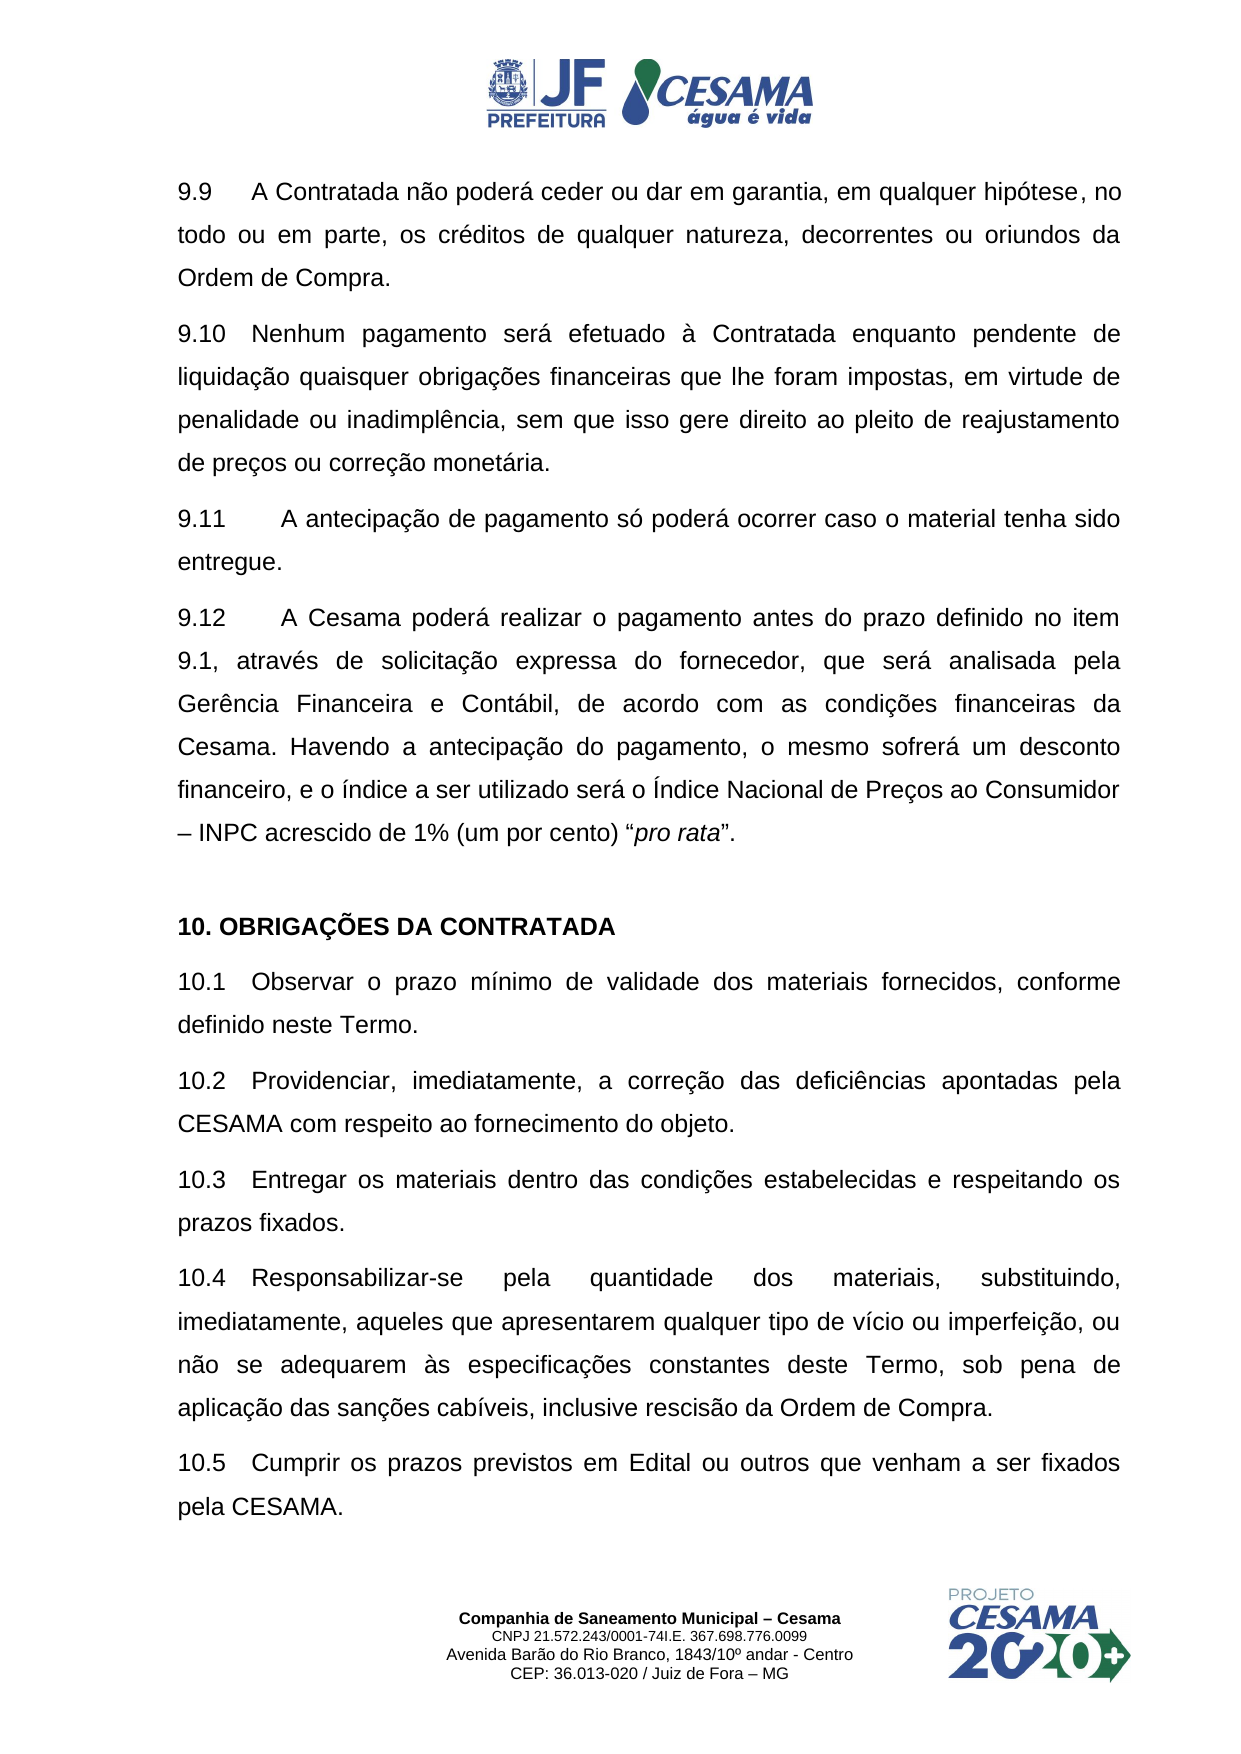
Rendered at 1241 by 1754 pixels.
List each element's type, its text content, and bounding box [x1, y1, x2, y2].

list A Cesama poderá realizar o pagamento antes do prazo definido no item 9.1, através de solicitação expressa do fornecedor, que será analisada pela Gerência Financeira e Contábil, de acordo com as condições financeiras da Cesama. Havendo a antecipação do pagamento, o mesmo sofrerá um desconto financeiro, e o índice a ser utilizado será o Índice Nacional de Preços ao Consumidor – INPC acrescido de 1% (um por cento) “pro rata”. [177, 603, 1122, 847]
text 10.1 Observar o prazo mínimo de validade dos materiais fornecidos, conforme definido neste Termo. [177, 967, 1122, 1039]
picture [486, 59, 813, 128]
list A Contratada não poderá ceder ou dar em garantia, em qualquer hipótese, no todo ou em parte, os créditos de qualquer natureza, decorrentes ou oriundos da Ordem de Compra. [177, 177, 1122, 292]
text 10.4 Responsabilizar-se pela quantidade dos materiais, substituindo, imediatamente, aqueles que apresentarem qualquer tipo de vício ou imperfeição, ou não se adequarem às especificações constantes deste Termo, sob pena de aplicação das sanções cabíveis, inclusive rescisão da Ordem de Compra. [177, 1263, 1122, 1422]
picture [948, 1588, 1131, 1683]
text 10. OBRIGAÇÕES DA CONTRATADA [177, 912, 1122, 940]
list Nenhum pagamento será efetuado à Contratada enquanto pendente de liquidação quaisquer obrigações financeiras que lhe foram impostas, em virtude de penalidade ou inadimplência, sem que isso gere direito ao pleito de reajustamento de preços ou correção monetária. [177, 319, 1122, 477]
list A antecipação de pagamento só poderá ocorrer caso o material tenha sido entregue. [177, 504, 1122, 576]
text 10.3 Entregar os materiais dentro das condições estabelecidas e respeitando os prazos fixados. [177, 1165, 1122, 1237]
text 10.2 Providenciar, imediatamente, a correção das deficiências apontadas pela CESAMA com respeito ao fornecimento do objeto. [177, 1066, 1122, 1138]
text 10.5 Cumprir os prazos previstos em Edital ou outros que venham a ser fixados pela CESAMA. [177, 1448, 1122, 1520]
